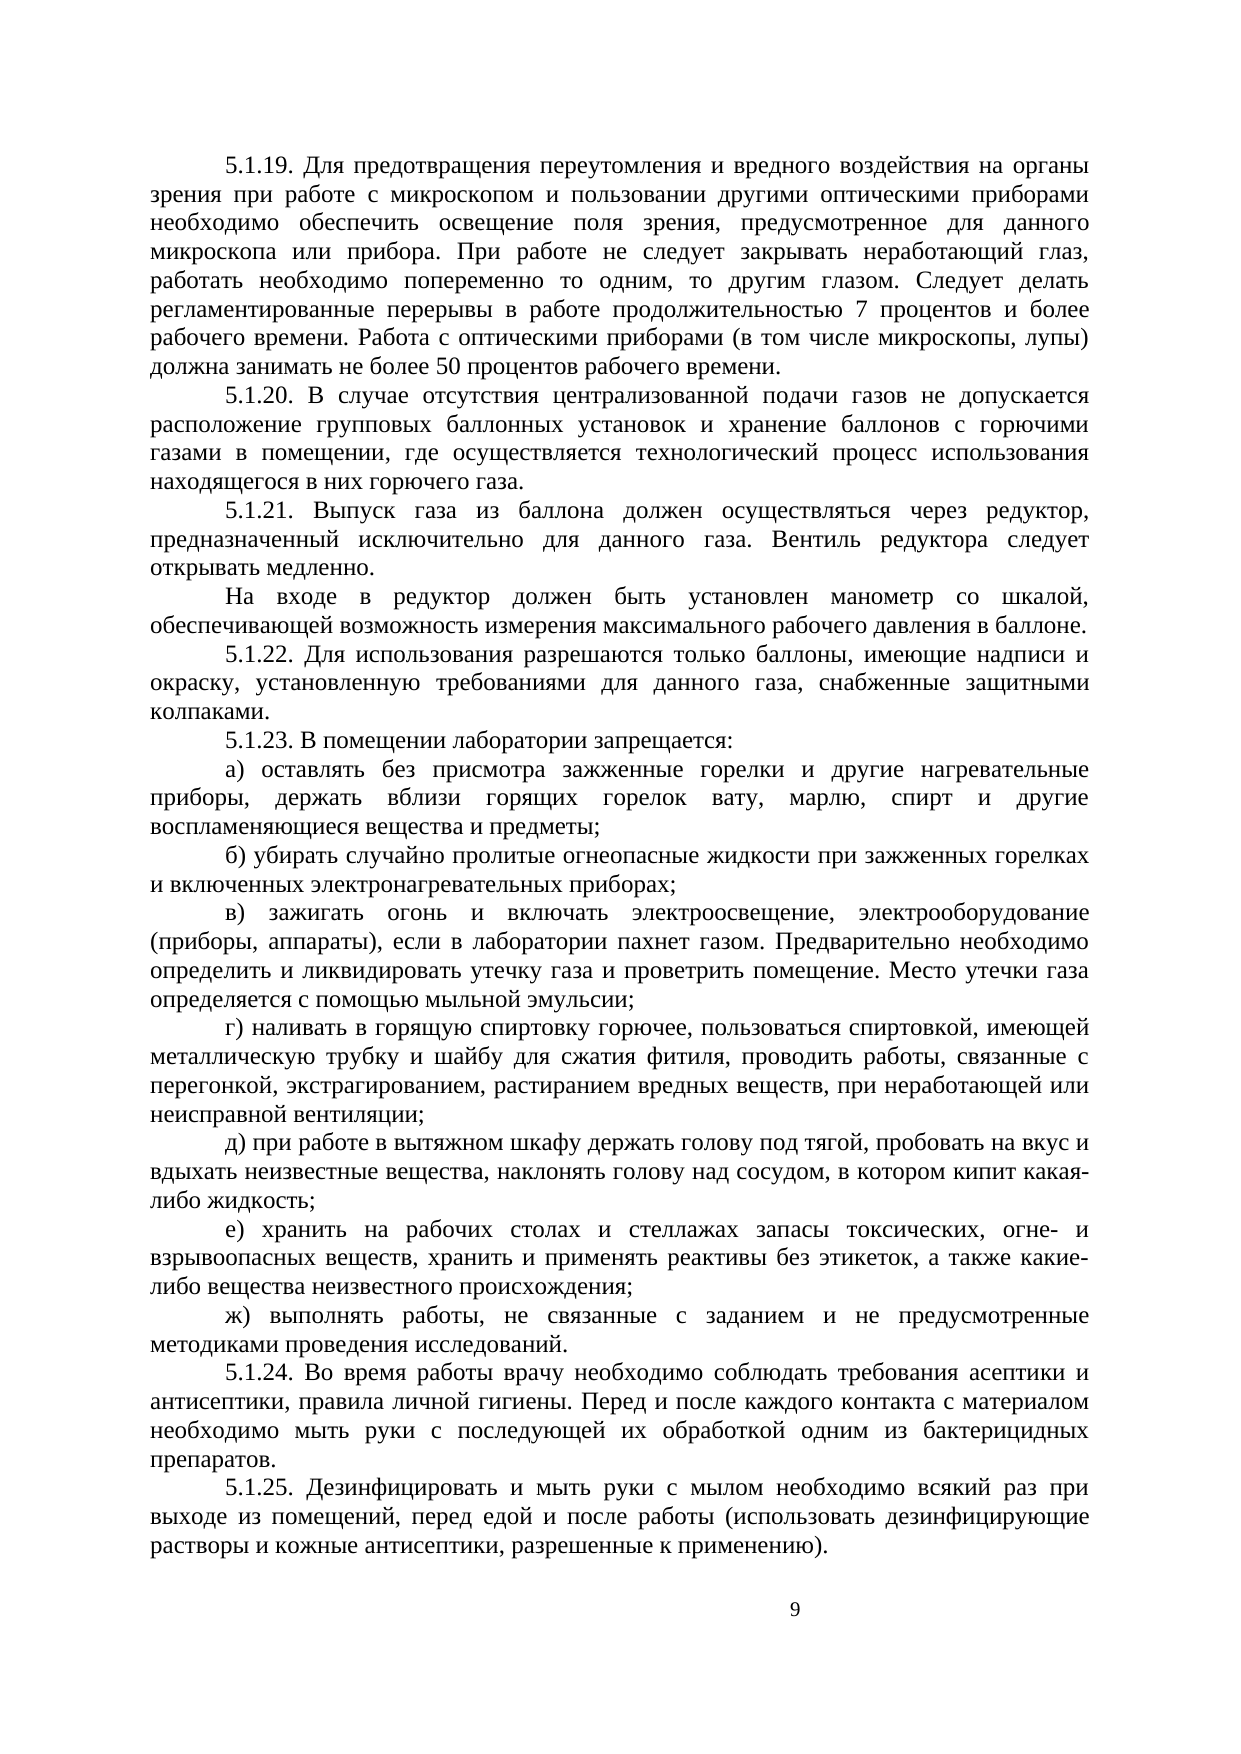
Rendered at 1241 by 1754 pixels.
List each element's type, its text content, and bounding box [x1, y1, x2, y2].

text д) при работе в вытяжном шкафу держать голову под тягой, пробовать на вкус и вдыхать неизвестные вещества, наклонять голову над сосудом, в котором кипит какая-либо жидкость; [150, 1127, 1090, 1214]
text 5.1.21. Выпуск газа из баллона должен осуществляться через редуктор, предназначенный исключительно для данного газа. Вентиль редуктора следует открывать медленно. [150, 495, 1090, 581]
text 5.1.25. Дезинфицировать и мыть руки с мылом необходимо всякий раз при выходе из помещений, перед едой и после работы (использовать дезинфицирующие растворы и кожные антисептики, разрешенные к применению). [150, 1472, 1090, 1559]
text г) наливать в горящую спиртовку горючее, пользоваться спиртовкой, имеющей металлическую трубку и шайбу для сжатия фитиля, проводить работы, связанные с перегонкой, экстрагированием, растиранием вредных веществ, при неработающей или неисправной вентиляции; [150, 1012, 1090, 1127]
text На входе в редуктор должен быть установлен манометр со шкалой, обеспечивающей возможность измерения максимального рабочего давления в баллоне. [150, 581, 1090, 639]
text 5.1.24. Во время работы врачу необходимо соблюдать требования асептики и антисептики, правила личной гигиены. Перед и после каждого контакта с материалом необходимо мыть руки с последующей их обработкой одним из бактерицидных препаратов. [150, 1357, 1090, 1472]
text 5.1.20. В случае отсутствия централизованной подачи газов не допускается расположение групповых баллонных установок и хранение баллонов с горючими газами в помещении, где осуществляется технологический процесс использования находящегося в них горючего газа. [150, 380, 1090, 495]
text 5.1.23. В помещении лаборатории запрещается: [150, 725, 1090, 754]
text а) оставлять без присмотра зажженные горелки и другие нагревательные приборы, держать вблизи горящих горелок вату, марлю, спирт и другие воспламеняющиеся вещества и предметы; [150, 754, 1090, 840]
text е) хранить на рабочих столах и стеллажах запасы токсических, огне- и взрывоопасных веществ, хранить и применять реактивы без этикеток, а также какие-либо вещества неизвестного происхождения; [150, 1214, 1090, 1300]
text б) убирать случайно пролитые огнеопасные жидкости при зажженных горелках и включенных электронагревательных приборах; [150, 840, 1090, 897]
text 5.1.22. Для использования разрешаются только баллоны, имеющие надписи и окраску, установленную требованиями для данного газа, снабженные защитными колпаками. [150, 639, 1090, 725]
text ж) выполнять работы, не связанные с заданием и не предусмотренные методиками проведения исследований. [150, 1300, 1090, 1357]
text в) зажигать огонь и включать электроосвещение, электрооборудование (приборы, аппараты), если в лаборатории пахнет газом. Предварительно необходимо определить и ликвидировать утечку газа и проветрить помещение. Место утечки газа определяется с помощью мыльной эмульсии; [150, 897, 1090, 1012]
text 5.1.19. Для предотвращения переутомления и вредного воздействия на органы зрения при работе с микроскопом и пользовании другими оптическими приборами необходимо обеспечить освещение поля зрения, предусмотренное для данного микроскопа или прибора. При работе не следует закрывать неработающий глаз, работать необходимо попеременно то одним, то другим глазом. Следует делать регламентированные перерывы в работе продолжительностью 7 процентов и более рабочего времени. Работа с оптическими приборами (в том числе микроскопы, лупы) должна занимать не более 50 процентов рабочего времени. [150, 150, 1090, 380]
